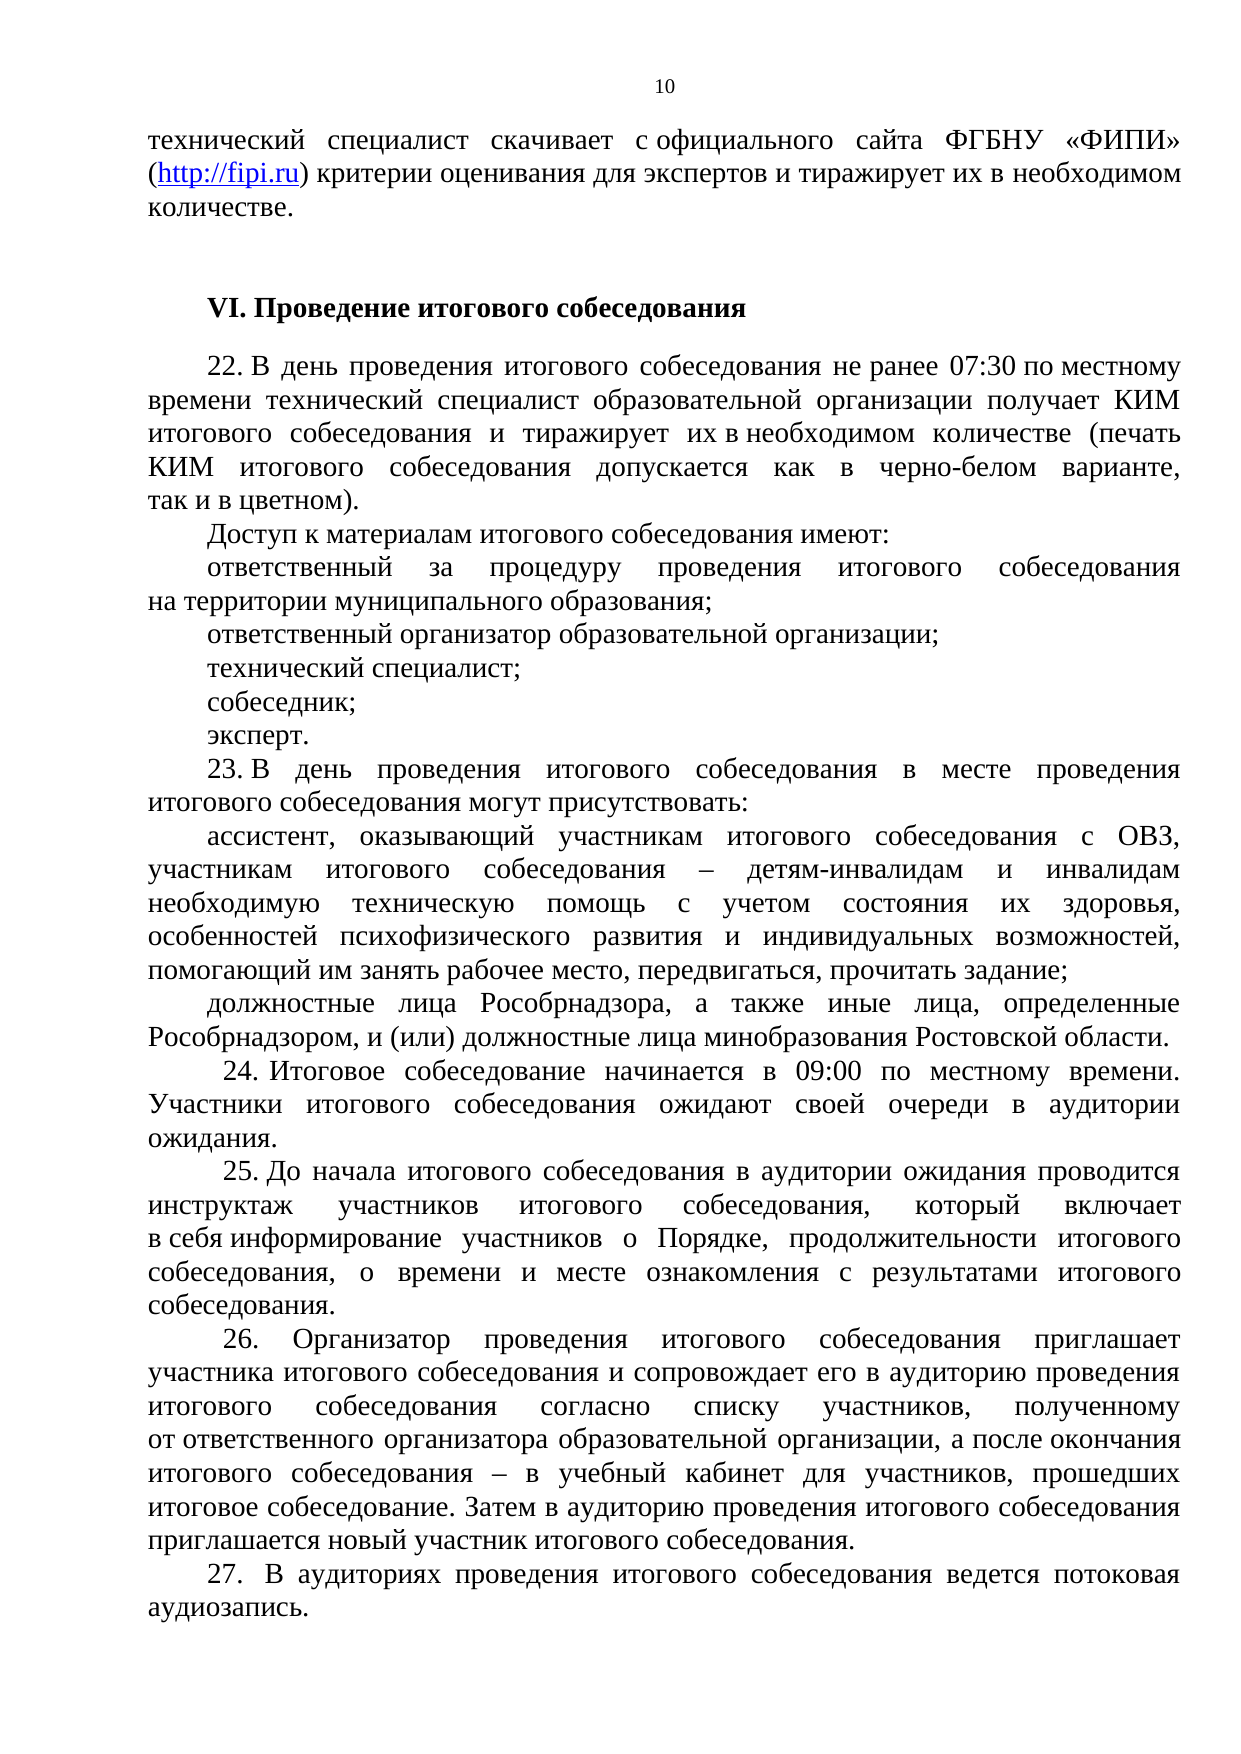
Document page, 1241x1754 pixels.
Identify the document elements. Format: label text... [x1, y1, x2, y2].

text ответственный за процедуру проведения итогового собеседования на территории муниципального образования; [148, 549, 1181, 617]
text 27. В аудиториях проведения итогового собеседования ведется потоковая аудиозапись. [148, 1556, 1181, 1623]
text VI. Проведение итогового собеседования [148, 290, 1181, 323]
text 23. В день проведения итогового собеседования в месте проведения итогового собеседования могут присутствовать: [148, 751, 1181, 818]
text ответственный организатор образовательной организации; [148, 617, 1181, 650]
list 26. Организатор проведения итогового собеседования приглашает участника итогового собеседования и сопровождает его в аудиторию проведения итогового собеседования согласно списку участников, полученному от ответственного организатора образовательной организации, а после окончания итогового собеседования – в учебный кабинет для участников, прошедших итоговое собеседование. Затем в аудиторию проведения итогового собеседования приглашается новый участник итогового собеседования. [148, 1321, 1181, 1556]
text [148, 122, 1181, 223]
text собеседник; [148, 684, 1181, 717]
text 22. В день проведения итогового собеседования не ранее 07:30 по местному времени технический специалист образовательной организации получает КИМ итогового собеседования и тиражирует их в необходимом количестве (печать КИМ итогового собеседования допускается как в черно-белом варианте, так и в цветном). [148, 348, 1181, 516]
text технический специалист; [148, 650, 1181, 684]
text эксперт. [148, 717, 1181, 751]
list 24. Итоговое собеседование начинается в 09:00 по местному времени. Участники итогового собеседования ожидают своей очереди в аудитории ожидания. [148, 1053, 1181, 1153]
text должностные лица Рособрнадзора, а также иные лица, определенные Рособрнадзором, и (или) должностные лица минобразования Ростовской области. [148, 986, 1181, 1053]
text Доступ к материалам итогового собеседования имеют: [148, 516, 1181, 549]
list 25. До начала итогового собеседования в аудитории ожидания проводится инструктаж участников итогового собеседования, который включает в себя информирование участников о Порядке, продолжительности итогового собеседования, о времени и месте ознакомления с результатами итогового собеседования. [148, 1153, 1181, 1321]
text ассистент, оказывающий участникам итогового собеседования с ОВЗ, участникам итогового собеседования – детям-инвалидам и инвалидам необходимую техническую помощь с учетом состояния их здоровья, особенностей психофизического развития и индивидуальных возможностей, помогающий им занять рабочее место, передвигаться, прочитать задание; [148, 818, 1181, 986]
